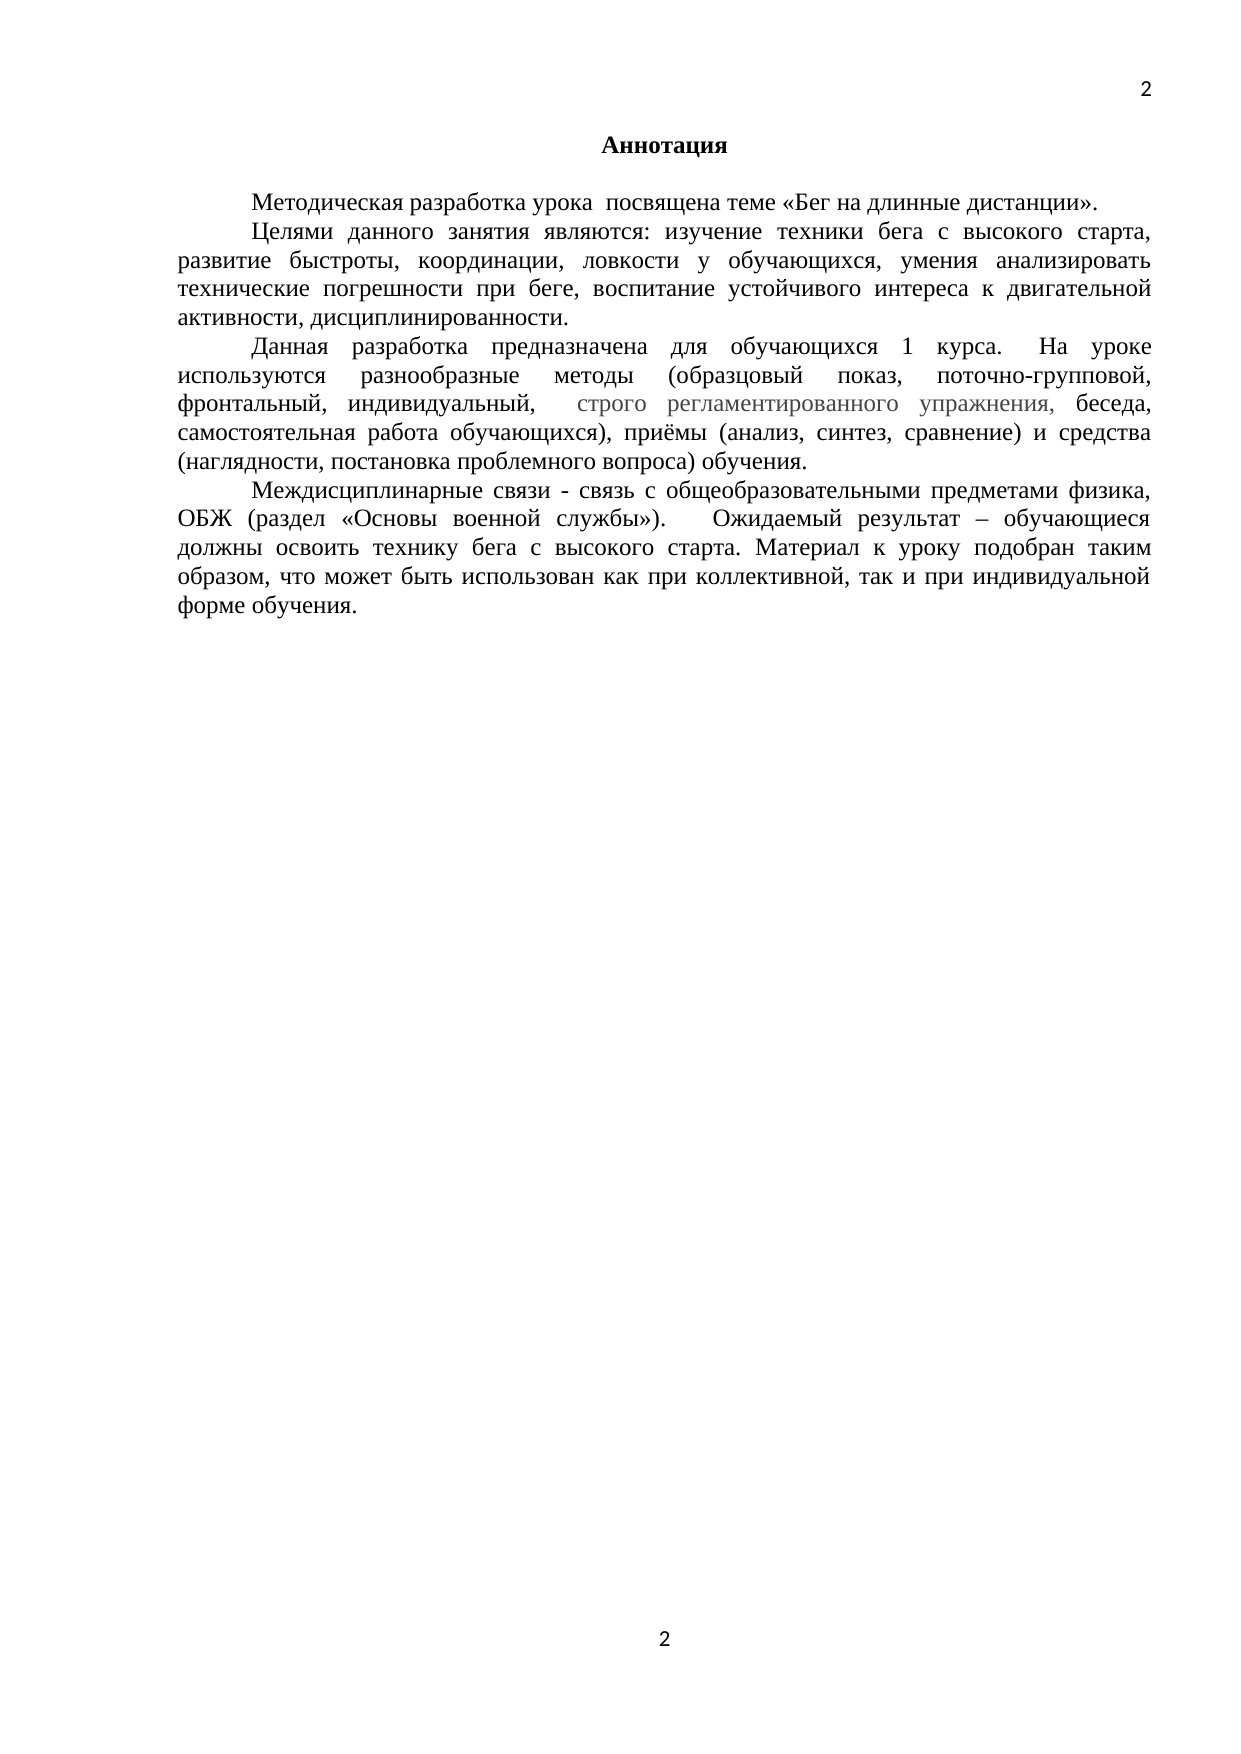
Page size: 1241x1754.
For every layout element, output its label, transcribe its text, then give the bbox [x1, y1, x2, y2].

text Целями данного занятия являются: изучение техники бега с высокого старта, развитие быстроты, координации, ловкости у обучающихся, умения анализировать технические погрешности при беге, воспитание устойчивого интереса к двигательной активности, дисциплинированности. [177, 216, 1152, 245]
text Целями данного занятия являются: изучение техники бега с высокого старта, развитие быстроты, координации, ловкости у обучающихся, умения анализировать технические погрешности при беге, воспитание устойчивого интереса к двигательной активности, дисциплинированности. [177, 273, 1152, 331]
text Междисциплинарные связи - связь с общеобразовательными предметами физика, ОБЖ (раздел «Основы военной службы»). Ожидаемый результат – обучающиеся должны освоить технику бега с высокого старта. Материал к уроку подобран таким образом, что может быть использован как при коллективной, так и при индивидуальной форме обучения. [177, 475, 1152, 618]
text Данная разработка предназначена для обучающихся 1 курса. На уроке используются разнообразные методы (образцовый показ, поточно-групповой, фронтальный, индивидуальный, строго регламентированного упражнения, беседа, самостоятельная работа обучающихся), приёмы (анализ, синтез, сравнение) и средства (наглядности, постановка проблемного вопроса) обучения. [177, 331, 1152, 475]
text Аннотация [177, 130, 1152, 158]
text Методическая разработка урока посвящена теме «Бег на длинные дистанции». [177, 187, 1152, 216]
